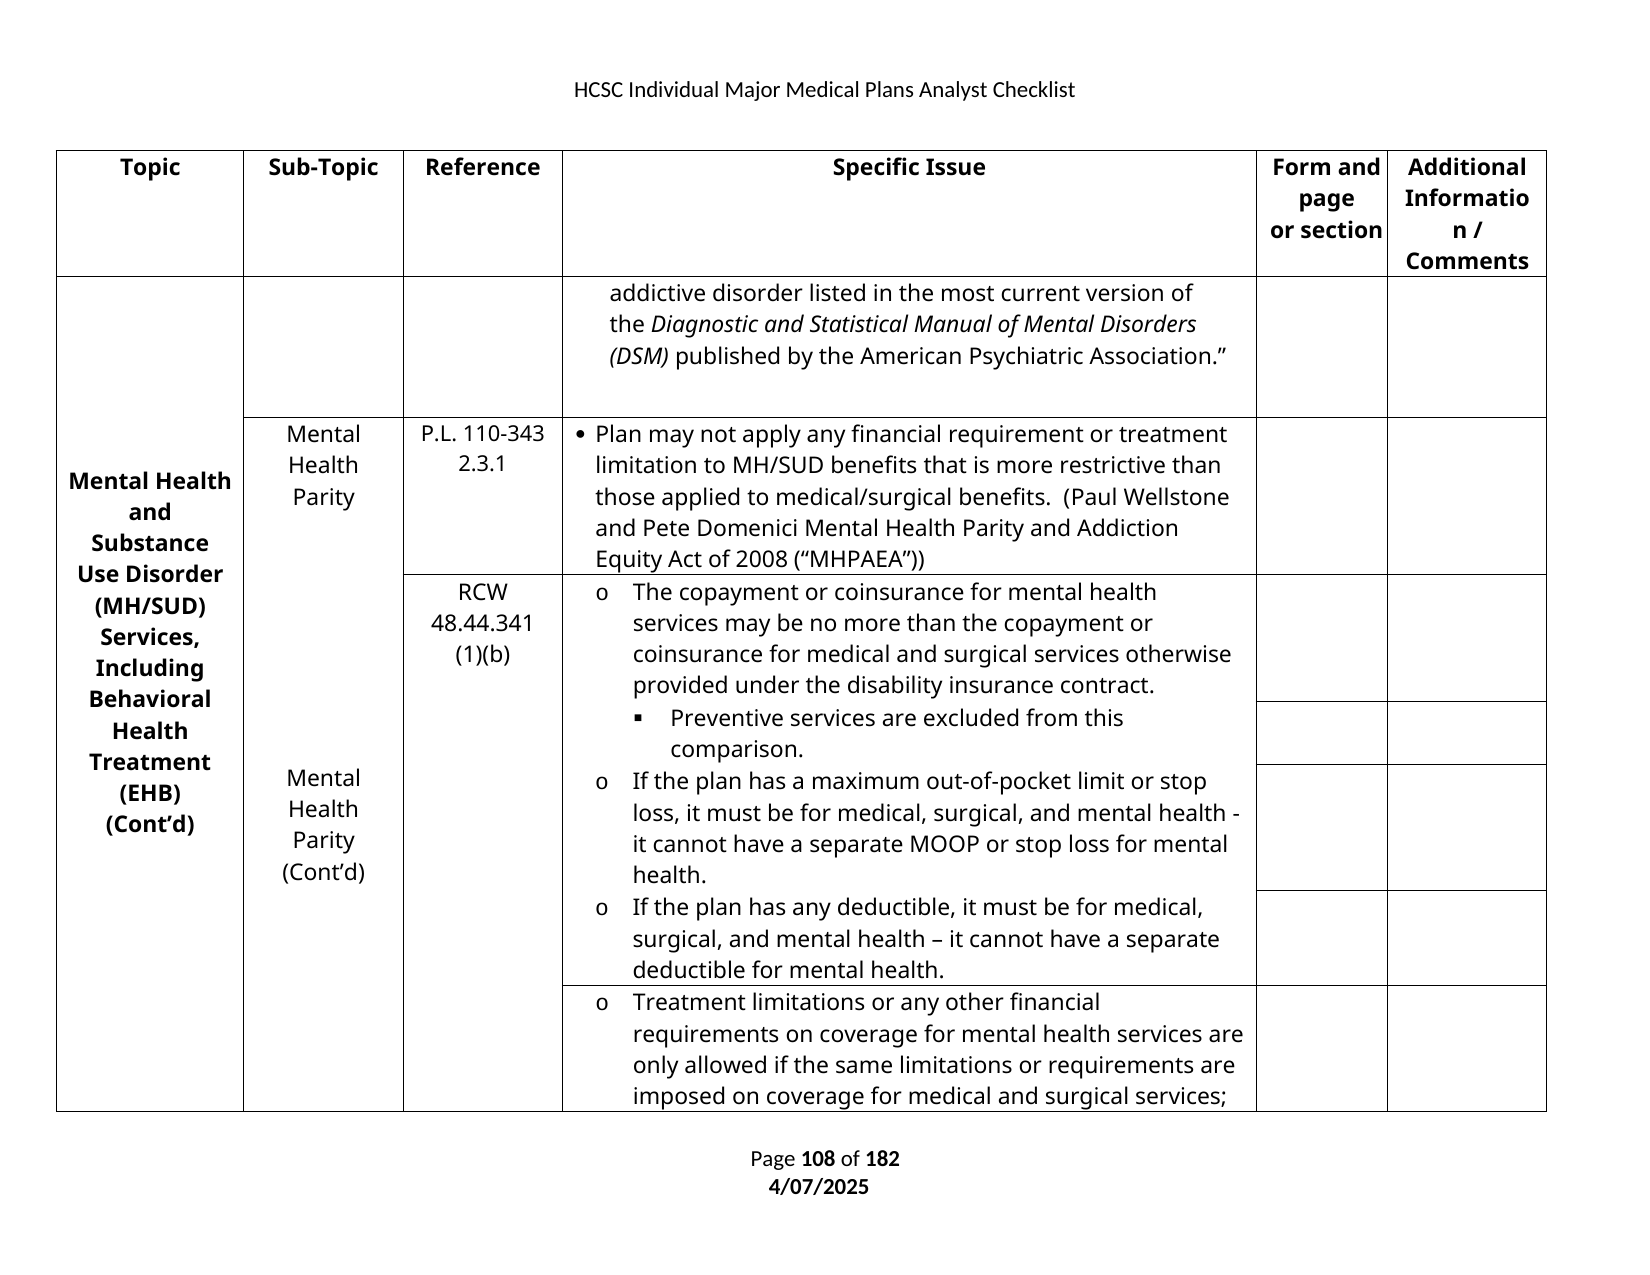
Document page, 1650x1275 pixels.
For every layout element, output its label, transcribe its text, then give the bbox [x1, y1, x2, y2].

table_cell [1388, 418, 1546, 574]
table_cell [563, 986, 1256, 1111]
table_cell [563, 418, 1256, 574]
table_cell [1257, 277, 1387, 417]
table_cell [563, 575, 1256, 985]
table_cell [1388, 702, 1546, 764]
table_header Form and page or section [1257, 151, 1387, 276]
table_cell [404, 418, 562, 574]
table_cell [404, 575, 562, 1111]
table_header Specific Issue [563, 151, 1256, 276]
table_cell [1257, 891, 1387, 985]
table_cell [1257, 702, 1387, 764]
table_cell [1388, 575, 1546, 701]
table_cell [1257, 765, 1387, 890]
table_header Sub-Topic [244, 151, 403, 276]
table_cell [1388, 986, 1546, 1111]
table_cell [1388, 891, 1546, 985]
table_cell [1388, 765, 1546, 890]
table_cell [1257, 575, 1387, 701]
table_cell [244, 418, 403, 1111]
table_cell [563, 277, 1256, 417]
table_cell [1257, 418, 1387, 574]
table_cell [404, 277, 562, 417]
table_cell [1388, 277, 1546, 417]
table_header Reference [404, 151, 562, 276]
table_header Topic [57, 151, 243, 276]
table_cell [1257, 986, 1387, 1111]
table_header Additional Information / Comments [1388, 151, 1546, 276]
